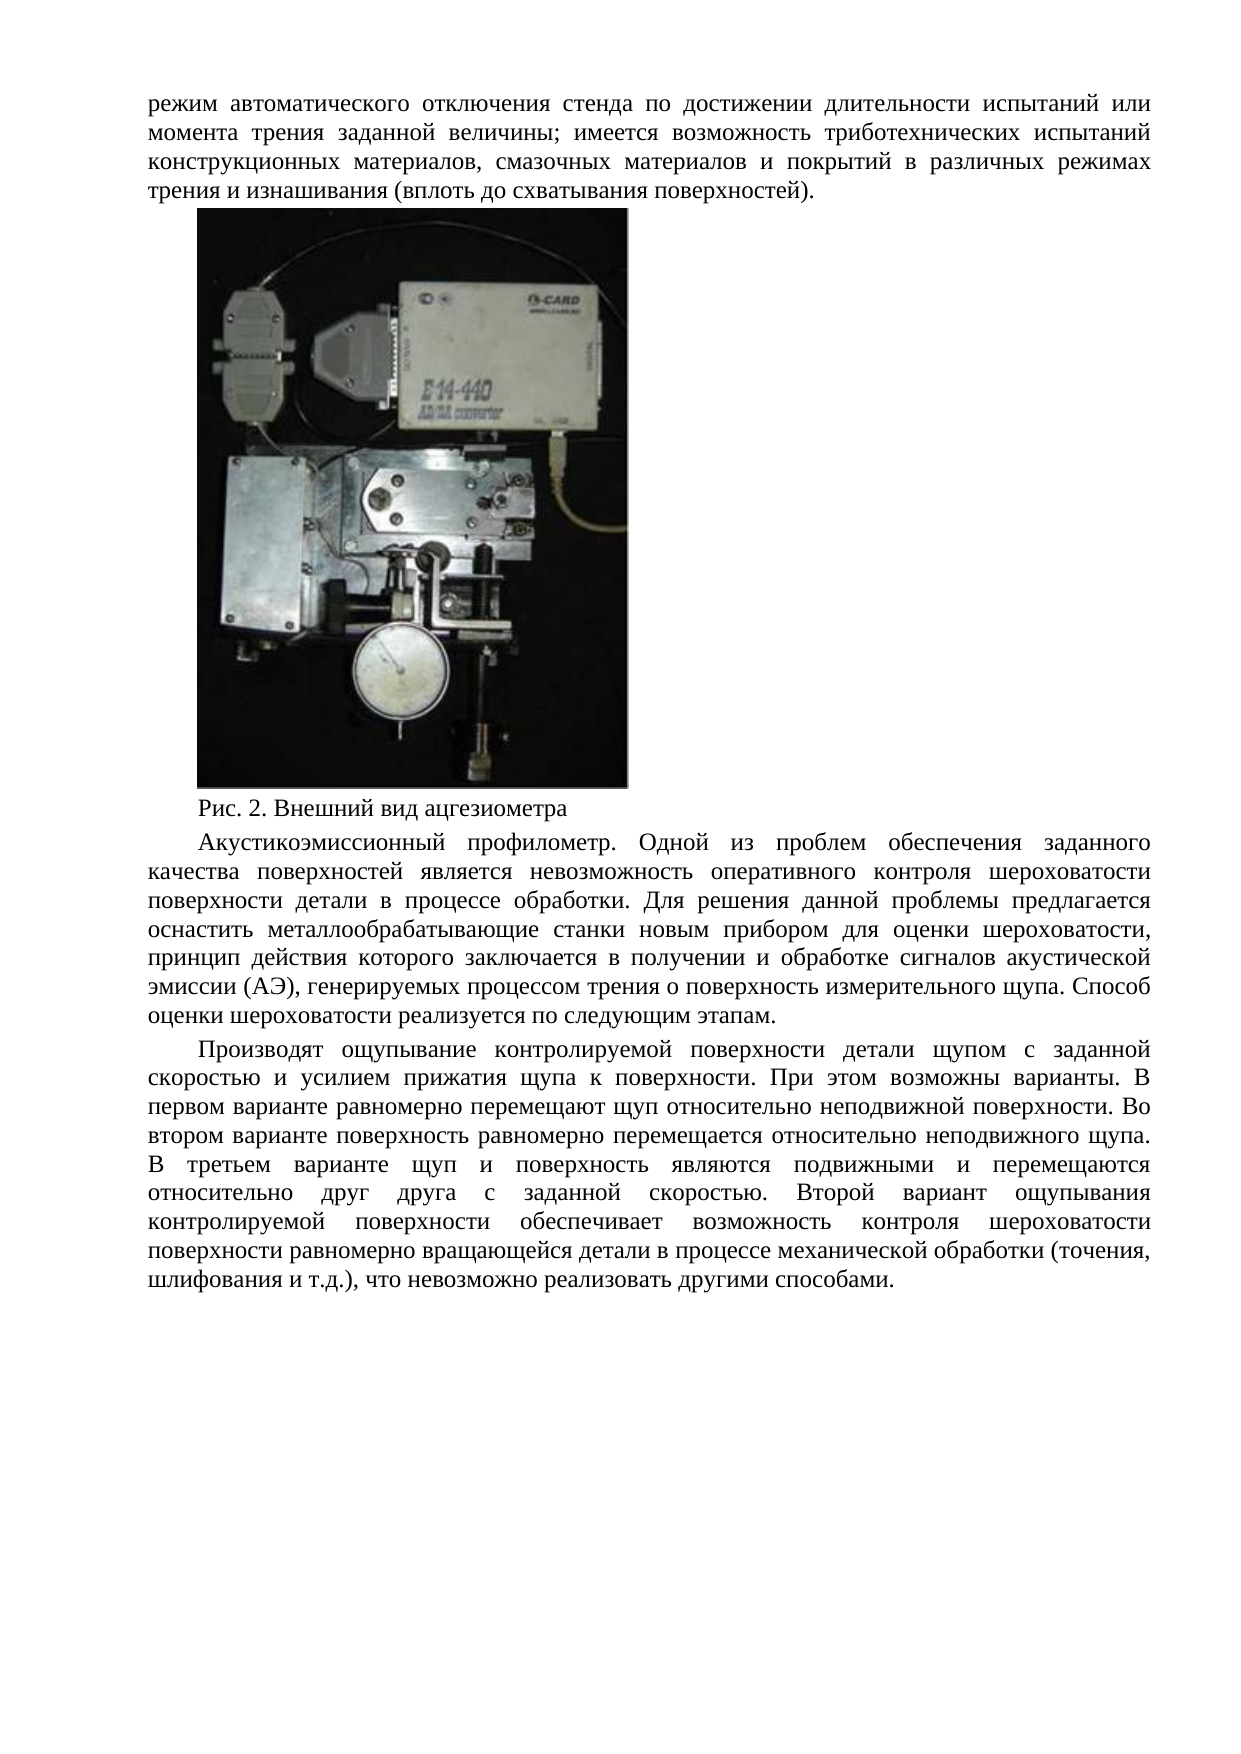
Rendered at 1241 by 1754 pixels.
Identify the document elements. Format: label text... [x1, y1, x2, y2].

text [148, 88, 1152, 203]
text Производят ощупывание контролируемой поверхности детали щупом с заданной скоростью и усилием прижатия щупа к поверхности. При этом возможны варианты. В первом варианте равномерно перемещают щуп относительно неподвижной поверхности. Во втором варианте поверхность равномерно перемещается относительно неподвижного щупа. В третьем варианте щуп и поверхность являются подвижными и перемещаются относительно друг друга с заданной скоростью. Второй вариант ощупывания контролируемой поверхности обеспечивает возможность контроля шероховатости поверхности равномерно вращающейся детали в процессе механической обработки (точения, шлифования и т.д.), что невозможно реализовать другими способами. [148, 1034, 1152, 1292]
picture [197, 208, 629, 789]
text Рис. 2. Внешний вид ацгезиометра [148, 793, 1152, 822]
text Акустикоэмиссионный профилометр. Одной из проблем обеспечения заданного качества поверхностей является невозможность оперативного контроля шероховатости поверхности детали в процессе обработки. Для решения данной проблемы предлагается оснастить металлообрабатывающие станки новым прибором для оценки шероховатости, принцип действия которого заключается в получении и обработке сигналов акустической эмиссии (АЭ), генерируемых процессом трения о поверхность измерительного щупа. Способ оценки шероховатости реализуется по следующим этапам. [148, 827, 1152, 1029]
